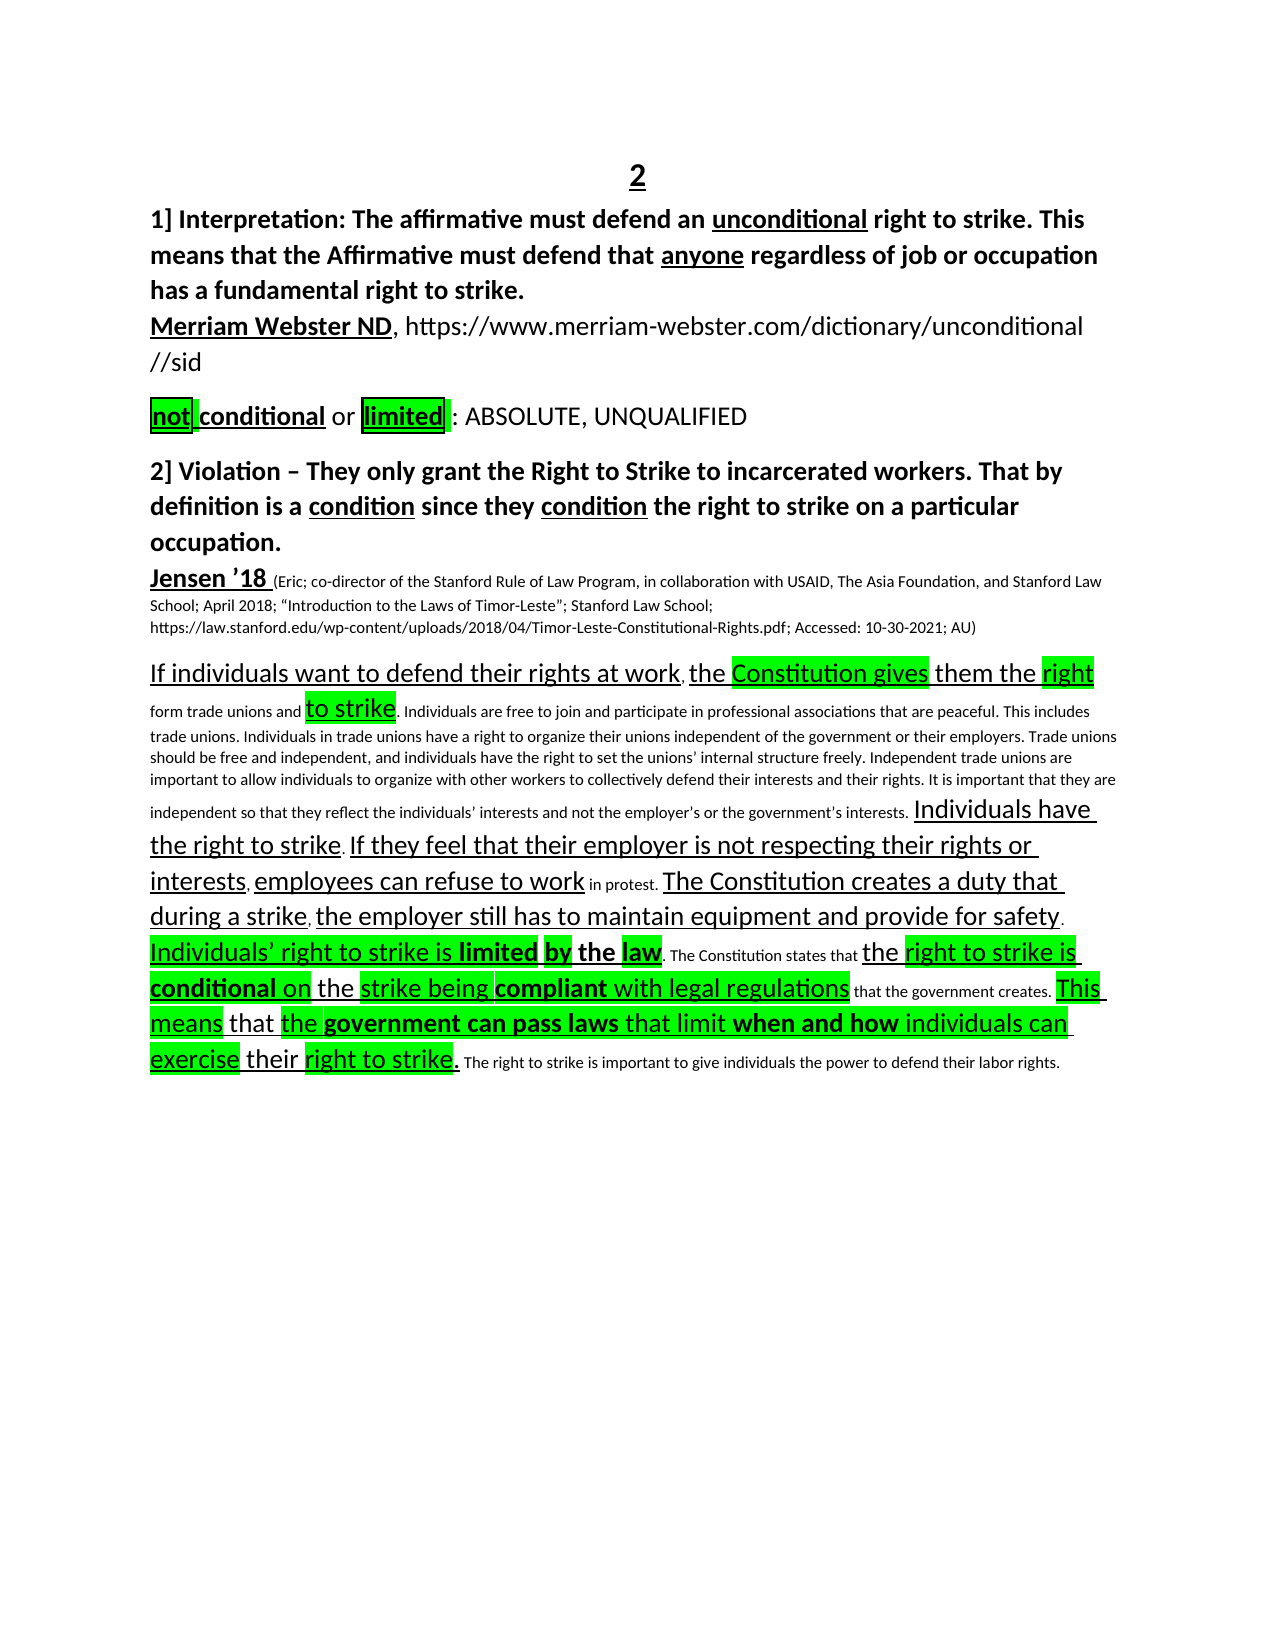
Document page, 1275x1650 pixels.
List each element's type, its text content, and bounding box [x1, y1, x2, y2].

text not conditional or limited : ABSOLUTE, UNQUALIFIED [193, 397, 361, 434]
text If individuals want to defend their rights at work, the Constitution gives them the right form trade unions and to strike. Individuals are free to join and participate in professional associations that are peaceful. This includes trade unions. Individuals in trade unions have a right to organize their unions independent of the government or their employers. Trade unions should be free and independent, and individuals have the right to set the unions’ internal structure freely. Independent trade unions are important to allow individuals to organize with other workers to collectively defend their interests and their rights. It is important that they are independent so that they reflect the individuals’ interests and not the employer’s or the government’s interests. Individuals have the right to strike. If they feel that their employer is not respecting their rights or interests, employees can refuse to work in protest. The Constitution creates a duty that during a strike, the employer still has to maintain equipment and provide for safety. Individuals’ right to strike is limited by the law. The Constitution states that the right to strike is conditional on the strike being compliant with legal regulations that the government creates. This means that the government can pass laws that limit when and how individuals can exercise their right to strike. The right to strike is important to give individuals the power to defend their labor rights. [150, 656, 1125, 1075]
text Jensen ’18 (Eric; co-director of the Stanford Rule of Law Program, in collaboration with USAID, The Asia Foundation, and Stanford Law School; April 2018; “Introduction to the Laws of Timor-Leste”; Stanford Law School; https://law.stanford.edu/wp-content/uploads/2018/04/Timor-Leste-Constitutional-Rights.pdf; Accessed: 10-30-2021; AU) [150, 561, 1125, 637]
text Merriam Webster ND, https://www.merriam-webster.com/dictionary/unconditional //sid [150, 309, 1125, 378]
text not conditional or limited : ABSOLUTE, UNQUALIFIED [445, 397, 1125, 434]
subtitle 2 [150, 154, 1125, 195]
subtitle 1] Interpretation: The affirmative must defend an unconditional right to strike. This means that the Affirmative must defend that anyone regardless of job or occupation has a fundamental right to strike. [150, 202, 1125, 307]
subtitle 2] Violation – They only grant the Right to Strike to incarcerated workers. That by definition is a condition since they condition the right to strike on a particular occupation. [150, 454, 1125, 558]
